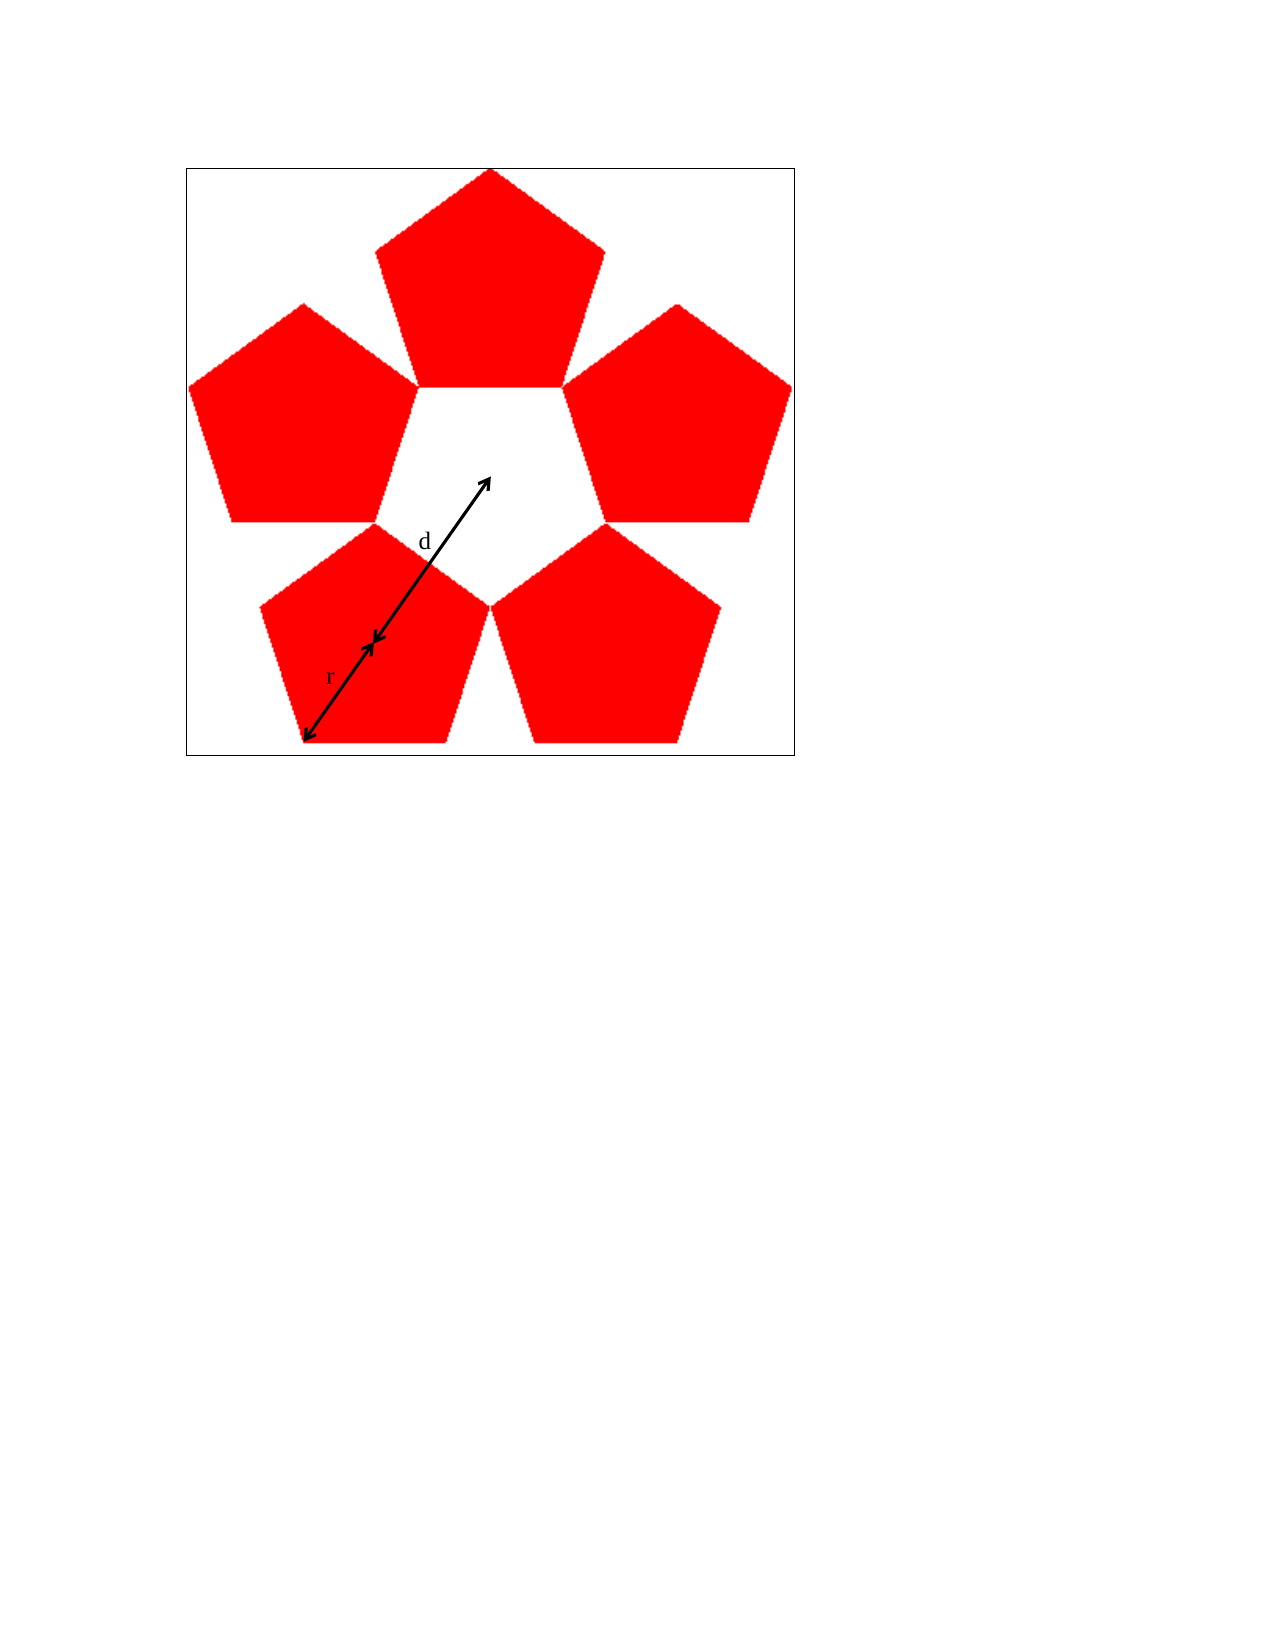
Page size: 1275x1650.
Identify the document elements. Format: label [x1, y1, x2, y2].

picture [187, 169, 794, 755]
